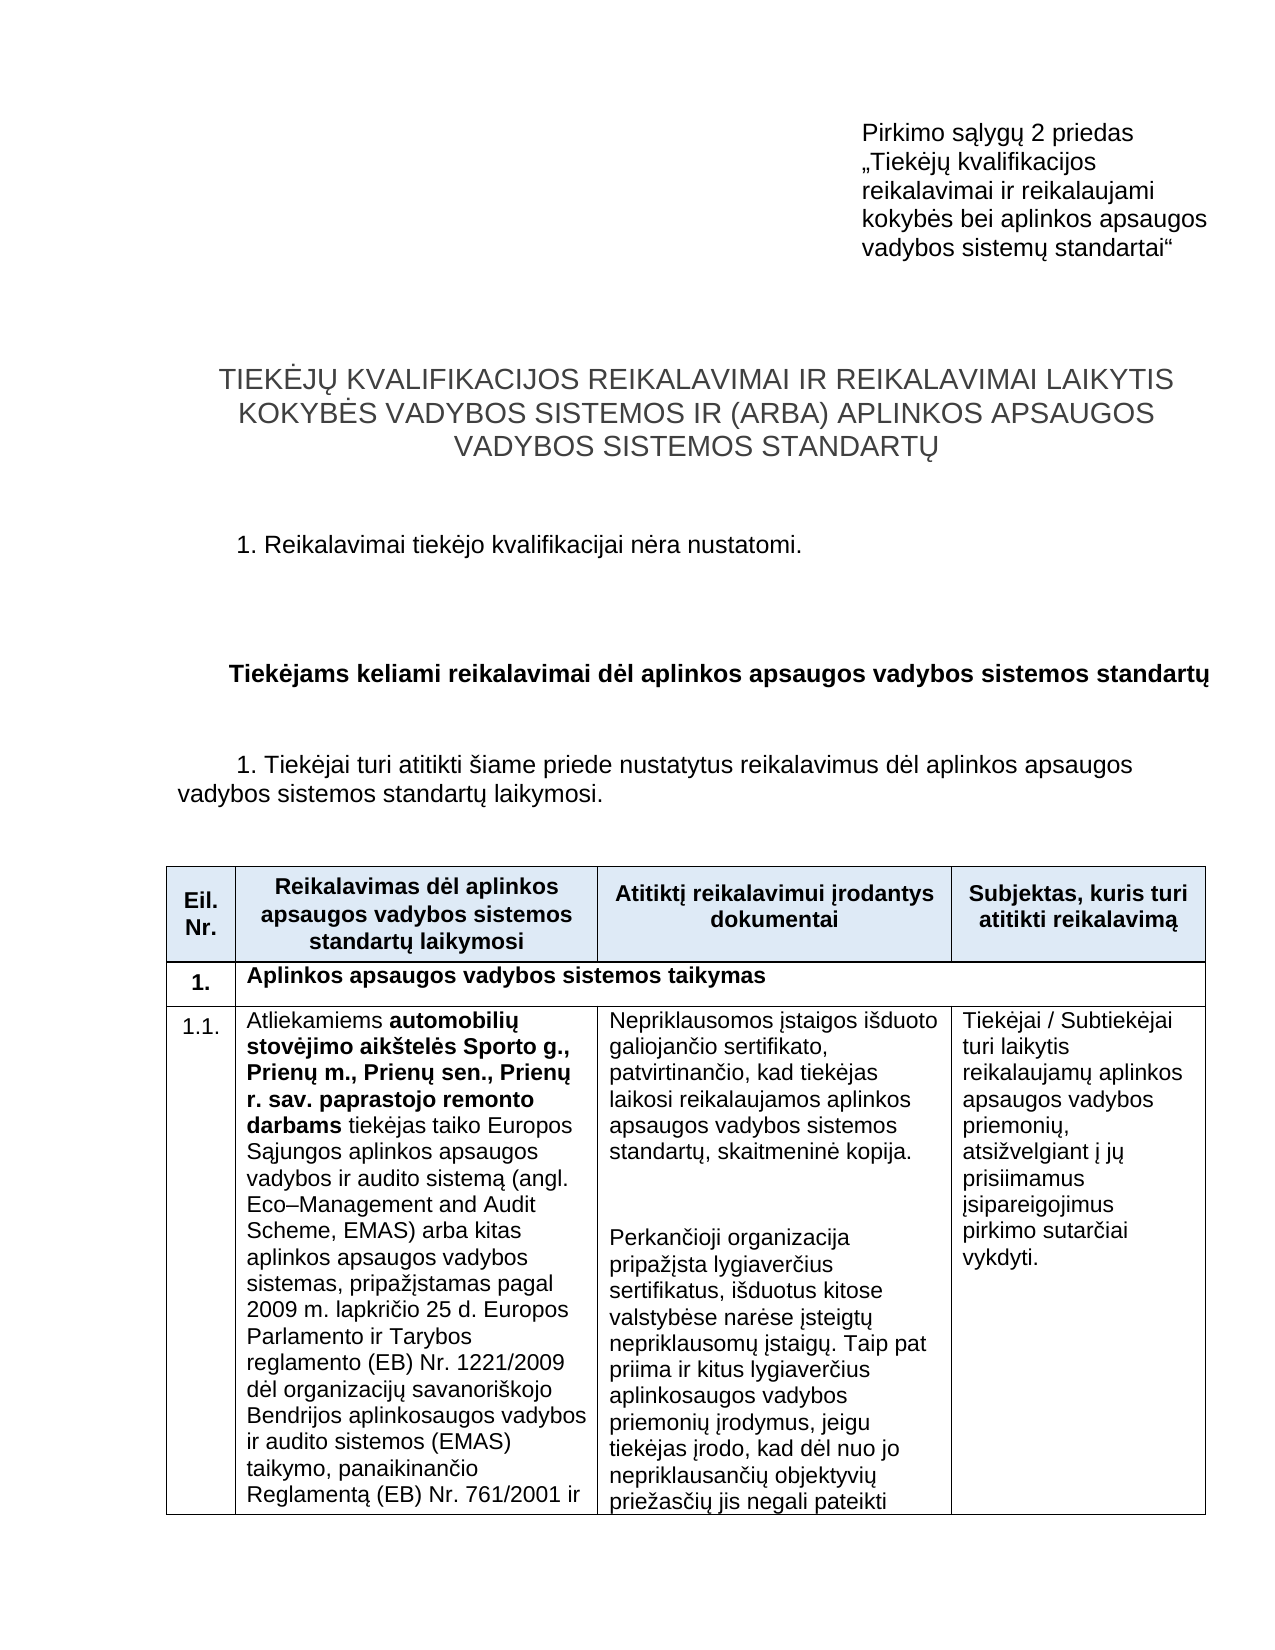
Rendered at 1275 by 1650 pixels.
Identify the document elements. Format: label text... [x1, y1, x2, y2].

table_header Atitiktį reikalavimui įrodantys dokumentai [598, 867, 951, 961]
table_cell Aplinkos apsaugos vadybos sistemos taikymas [236, 963, 1205, 1006]
table_cell 1.1. [167, 1007, 235, 1514]
table_header Reikalavimas dėl aplinkos apsaugos vadybos sistemos standartų laikymosi [236, 867, 597, 961]
text TIEKĖJŲ KVALIFIKACIJOS REIKALAVIMAI IR REIKALAVIMAI LAIKYTIS KOKYBĖS VADYBOS SISTEMOS IR (ARBA) APLINKOS APSAUGOS VADYBOS SISTEMOS STANDARTŲ [177, 362, 1216, 463]
table_header Subjektas, kuris turi atitikti reikalavimą [952, 867, 1205, 961]
table_header Eil. Nr. [167, 867, 235, 961]
text 1. Tiekėjai turi atitikti šiame priede nustatytus reikalavimus dėl aplinkos apsaugos vadybos sistemos standartų laikymosi. [177, 750, 1216, 807]
text Tiekėjams keliami reikalavimai dėl aplinkos apsaugos vadybos sistemos standartų [224, 659, 1216, 688]
text Pirkimo sąlygų 2 priedas „Tiekėjų kvalifikacijos reikalavimai ir reikalaujami kokybės bei aplinkos apsaugos vadybos sistemų standartai“ [862, 118, 1216, 262]
text 1. Reikalavimai tiekėjo kvalifikacijai nėra nustatomi. [177, 530, 1216, 558]
table_cell 1. [167, 963, 235, 1006]
